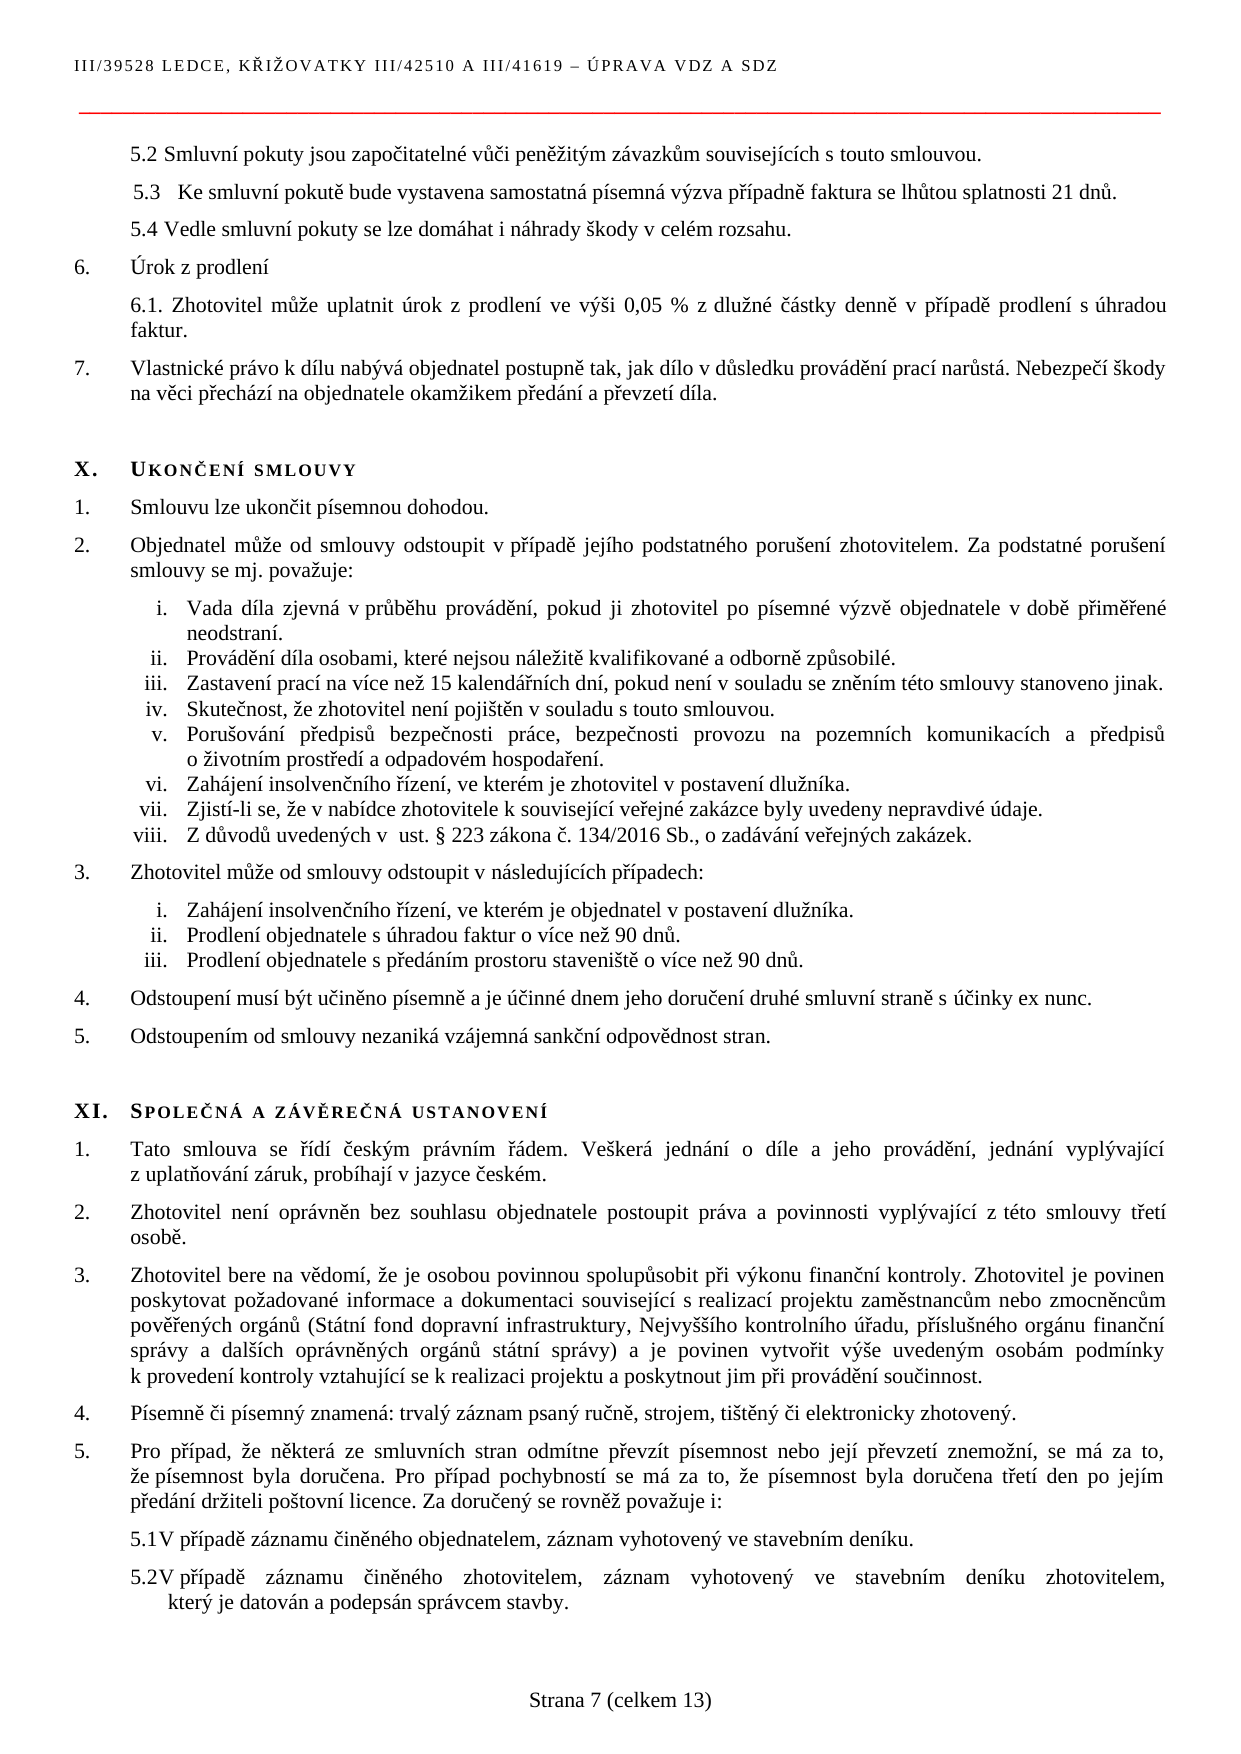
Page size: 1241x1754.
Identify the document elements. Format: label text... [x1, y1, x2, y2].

list Zhotovitel není oprávněn bez souhlasu objednatele postoupit práva a povinnosti vyplývající z této smlouvy třetí osobě. [74, 1199, 1167, 1249]
list Vedle smluvní pokuty se lze domáhat i náhrady škody v celém rozsahu. [130, 216, 1167, 242]
list Vlastnické právo k dílu nabývá objednatel postupně tak, jak dílo v důsledku provádění prací narůstá. Nebezpečí škody na věci přechází na objednatele okamžikem předání a převzetí díla. [74, 355, 1167, 405]
list Společná a závěrečná ustanovení [74, 1098, 1167, 1123]
list Odstoupením od smlouvy nezaniká vzájemná sankční odpovědnost stran. [74, 1023, 1167, 1048]
list Smlouvu lze ukončit písemnou dohodou. [74, 494, 1167, 519]
list Prodlení objednatele s předáním prostoru staveniště o více než 90 dnů. [168, 947, 1167, 973]
list Porušování předpisů bezpečnosti práce, bezpečnosti provozu na pozemních komunikacích a předpisů o životním prostředí a odpadovém hospodaření. [168, 721, 1167, 771]
list Prodlení objednatele s úhradou faktur o více než 90 dnů. [168, 922, 1167, 947]
list Smluvní pokuty jsou započitatelné vůči peněžitým závazkům souvisejících s touto smlouvou. [130, 141, 1167, 166]
list Ukončení smlouvy [74, 456, 1167, 482]
list V případě záznamu činěného zhotovitelem, záznam vyhotovený ve stavebním deníku zhotovitelem, který je datován a podepsán správcem stavby. [130, 1564, 1167, 1614]
list Provádění díla osobami, které nejsou náležitě kvalifikované a odborně způsobilé. [168, 645, 1167, 670]
list V případě záznamu činěného objednatelem, záznam vyhotovený ve stavebním deníku. [130, 1526, 1167, 1551]
list Tato smlouva se řídí českým právním řádem. Veškerá jednání o díle a jeho provádění, jednání vyplývající z uplatňování záruk, probíhají v jazyce českém. [74, 1136, 1167, 1186]
list Zhotovitel bere na vědomí, že je osobou povinnou spolupůsobit při výkonu finanční kontroly. Zhotovitel je povinen poskytovat požadované informace a dokumentaci související s realizací projektu zaměstnancům nebo zmocněncům pověřených orgánů (Státní fond dopravní infrastruktury, Nejvyššího kontrolního úřadu, příslušného orgánu finanční správy a dalších oprávněných orgánů státní správy) a je povinen vytvořit výše uvedeným osobám podmínky k provedení kontroly vztahující se k realizaci projektu a poskytnout jim při provádění součinnost. [74, 1262, 1167, 1388]
list Úrok z prodlení [74, 254, 1167, 279]
list Vada díla zjevná v průběhu provádění, pokud ji zhotovitel po písemné výzvě objednatele v době přiměřené neodstraní. [168, 595, 1167, 645]
list Písemně či písemný znamená: trvalý záznam psaný ručně, strojem, tištěný či elektronicky zhotovený. [74, 1400, 1167, 1426]
list Zahájení insolvenčního řízení, ve kterém je objednatel v postavení dlužníka. [168, 897, 1167, 922]
list Zahájení insolvenčního řízení, ve kterém je zhotovitel v postavení dlužníka. [168, 771, 1167, 796]
list Ke smluvní pokutě bude vystavena samostatná písemná výzva případně faktura se lhůtou splatnosti 21 dnů. [133, 179, 1167, 204]
list Pro případ, že některá ze smluvních stran odmítne převzít písemnost nebo její převzetí znemožní, se má za to, že písemnost byla doručena. Pro případ pochybností se má za to, že písemnost byla doručena třetí den po jejím předání držiteli poštovní licence. Za doručený se rovněž považuje i: [74, 1438, 1167, 1514]
list Zhotovitel může od smlouvy odstoupit v následujících případech: [74, 859, 1167, 884]
text 6.1. Zhotovitel může uplatnit úrok z prodlení ve výši 0,05 % z dlužné částky denně v případě prodlení s úhradou faktur. [130, 292, 1167, 342]
list Objednatel může od smlouvy odstoupit v případě jejího podstatného porušení zhotovitelem. Za podstatné porušení smlouvy se mj. považuje: [74, 532, 1167, 582]
list Odstoupení musí být učiněno písemně a je účinné dnem jeho doručení druhé smluvní straně s účinky ex nunc. [74, 985, 1167, 1010]
list Zastavení prací na více než 15 kalendářních dní, pokud není v souladu se zněním této smlouvy stanoveno jinak. [168, 670, 1167, 696]
list Skutečnost, že zhotovitel není pojištěn v souladu s touto smlouvou. [168, 696, 1167, 721]
list Zjistí-li se, že v nabídce zhotovitele k související veřejné zakázce byly uvedeny nepravdivé údaje. [168, 796, 1167, 822]
list Z důvodů uvedených v ust. § 223 zákona č. 134/2016 Sb., o zadávání veřejných zakázek. [168, 822, 1167, 847]
